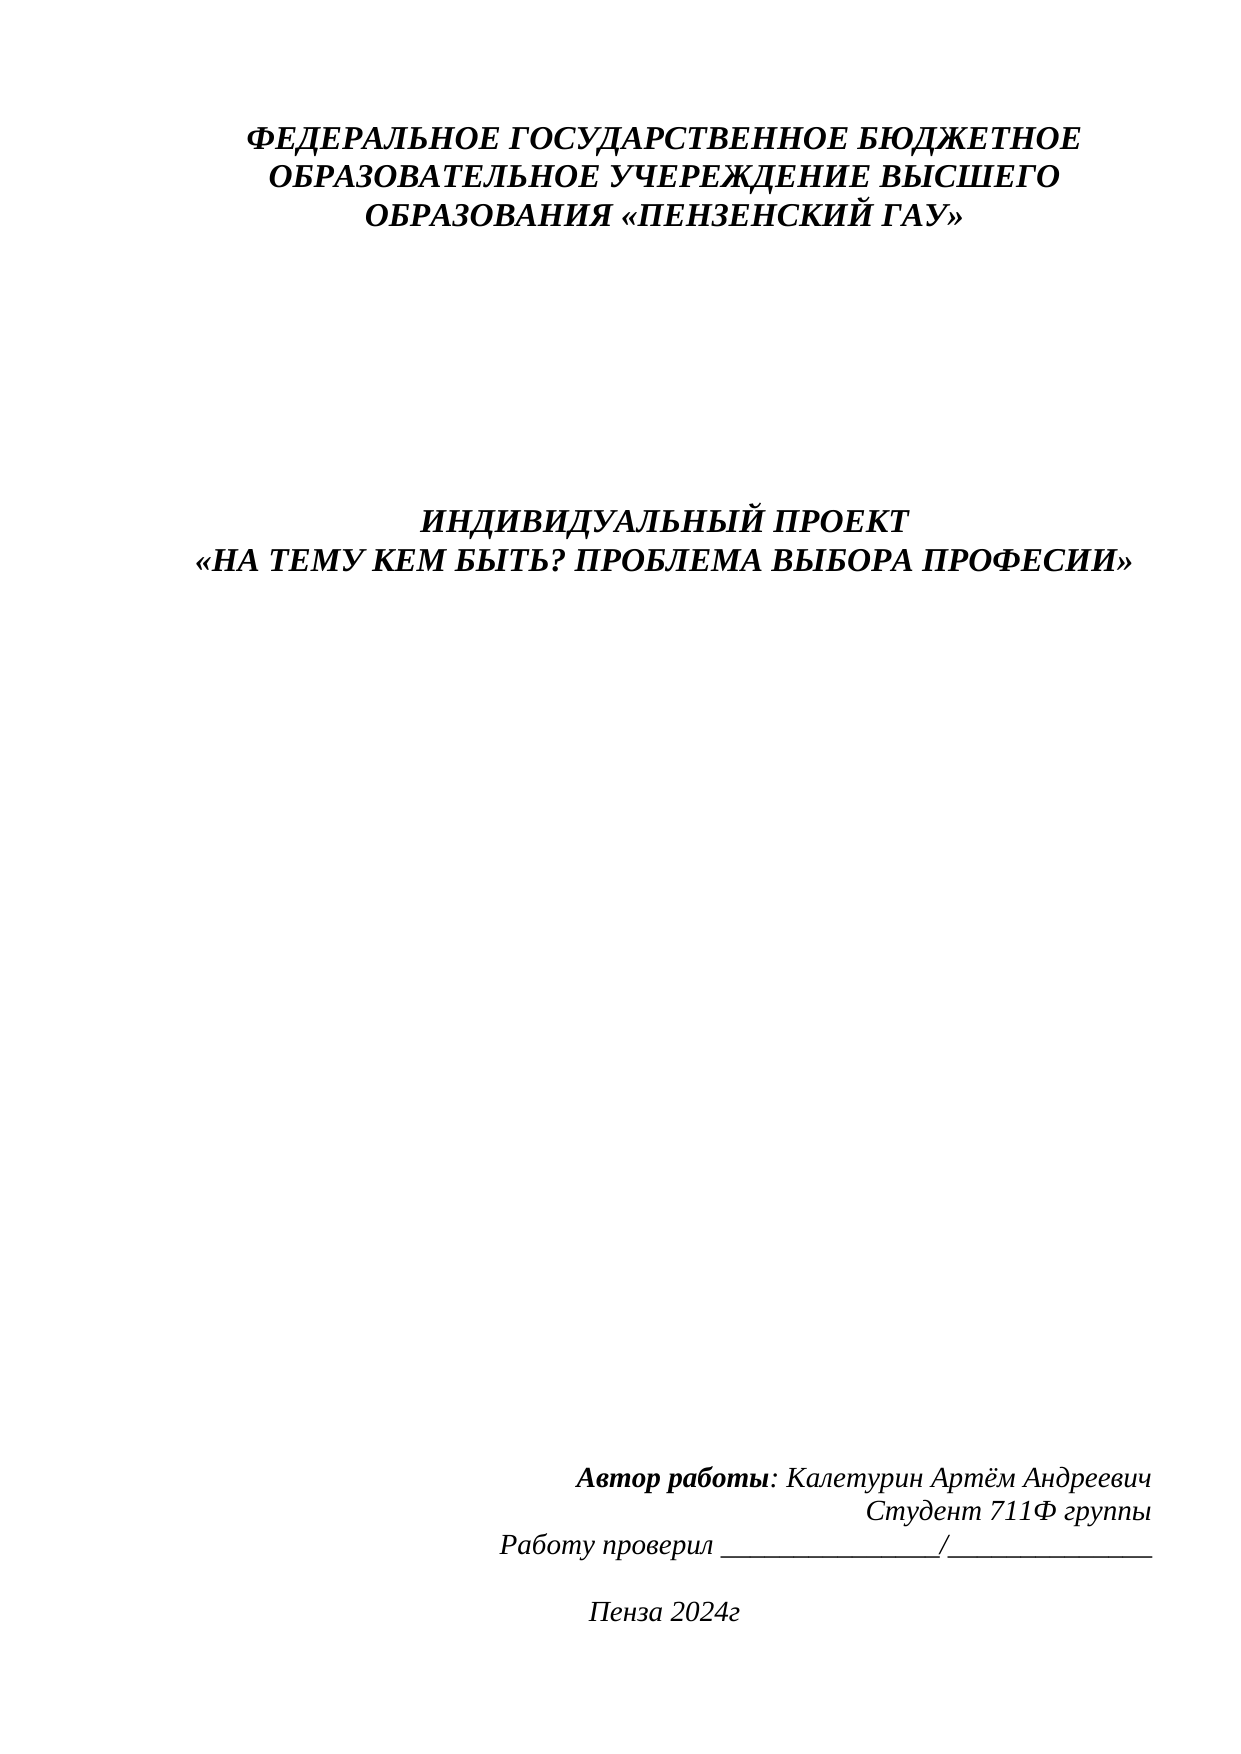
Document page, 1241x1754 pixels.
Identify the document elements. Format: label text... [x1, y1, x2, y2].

text «НА ТЕМУ КЕМ БЫТЬ? ПРОБЛЕМА ВЫБОРА ПРОФЕСИИ» [177, 540, 1152, 578]
text ИНДИВИДУАЛЬНЫЙ ПРОЕКТ [177, 501, 1152, 540]
text Студент 711Ф группы [177, 1493, 1152, 1527]
text Автор работы: Калетурин Артём Андреевич [177, 1460, 1152, 1493]
text Работу проверил _______________/______________ [177, 1527, 1152, 1560]
text ФЕДЕРАЛЬНОЕ ГОСУДАРСТВЕННОЕ БЮДЖЕТНОЕ ОБРАЗОВАТЕЛЬНОЕ УЧЕРЕЖДЕНИЕ ВЫСШЕГО ОБРАЗОВАНИЯ «ПЕНЗЕНСКИЙ ГАУ» [177, 118, 1152, 233]
text Пенза 2024г [177, 1594, 1152, 1627]
